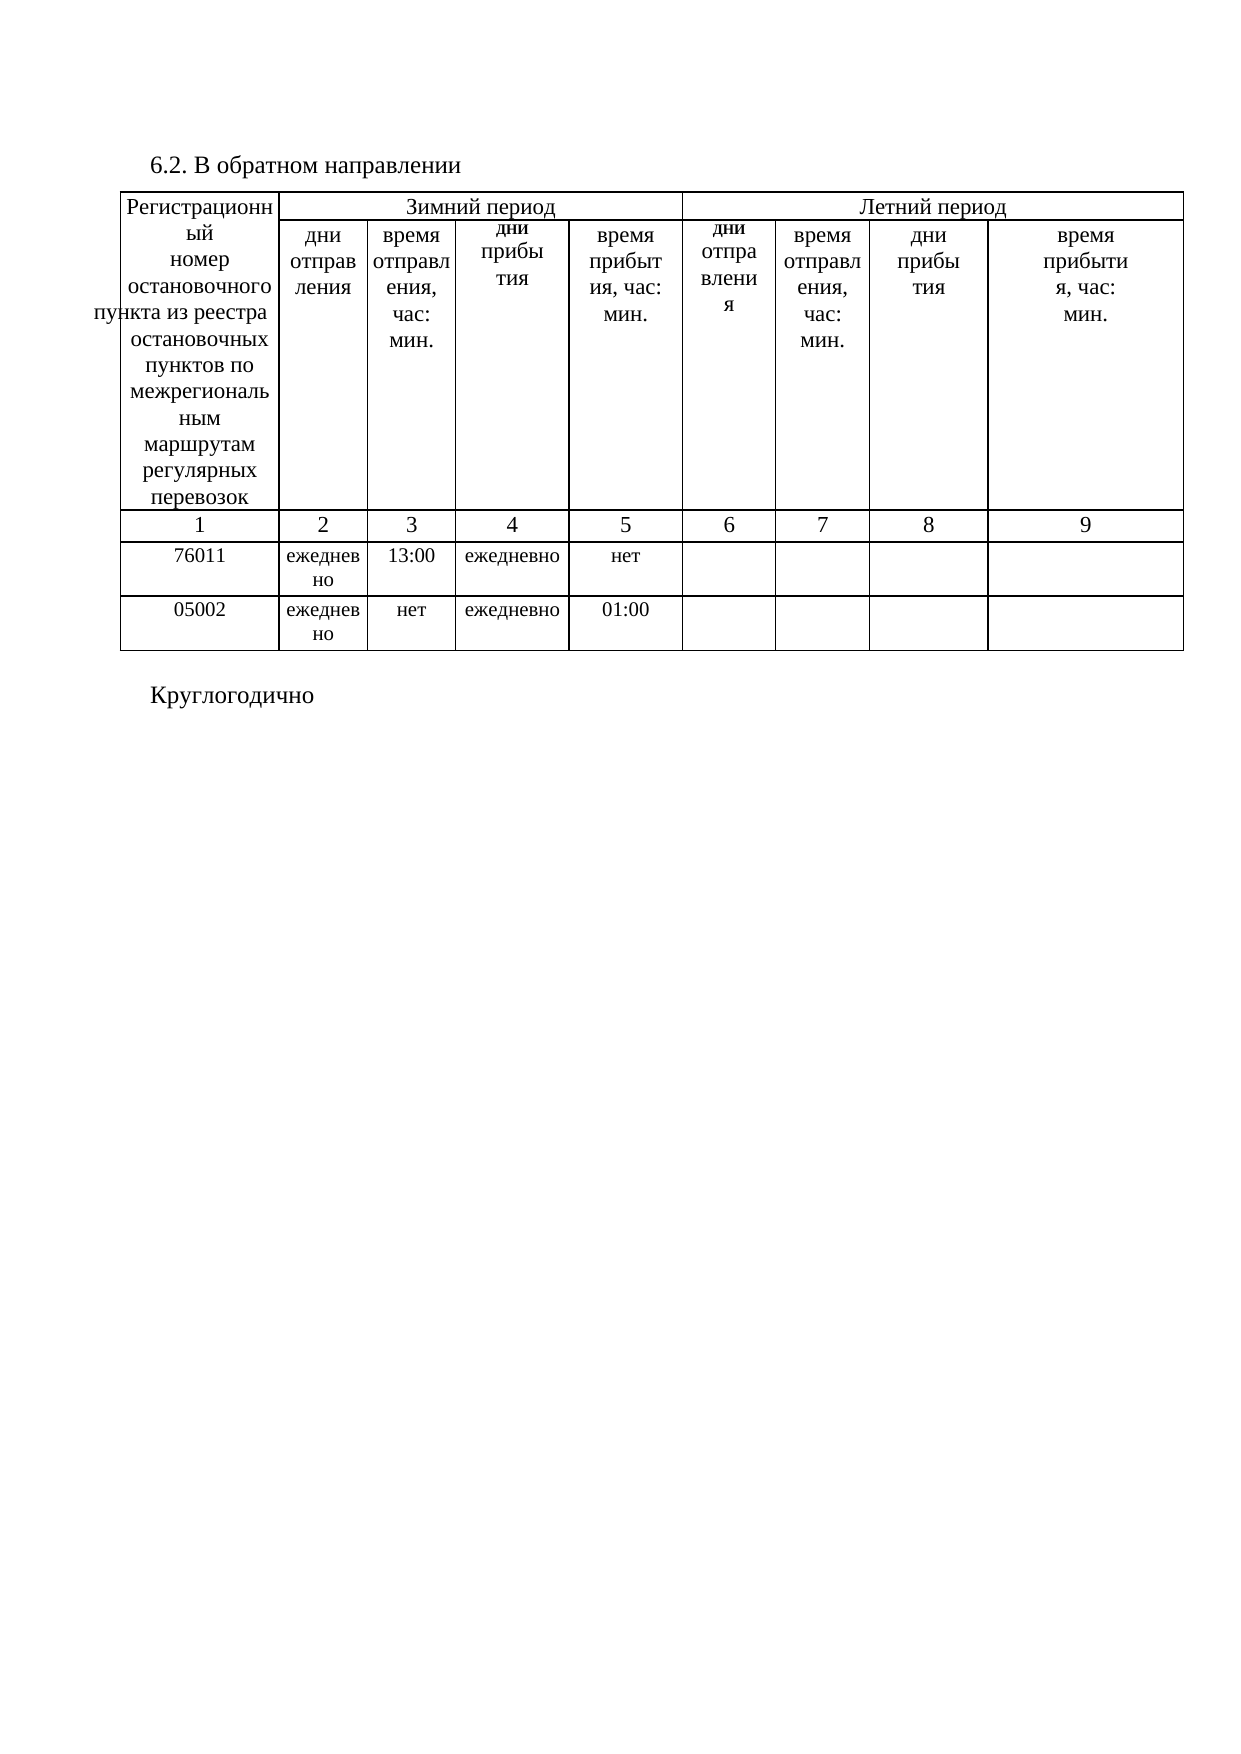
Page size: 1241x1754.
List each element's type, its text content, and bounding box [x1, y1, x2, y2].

table_cell время отправл ения, час: мин. [776, 221, 869, 509]
table_cell ДНИ отпра влени я [683, 221, 775, 509]
table_cell 6 [683, 511, 775, 541]
table_cell ежедневно [456, 597, 568, 650]
table_cell [683, 597, 775, 650]
table_cell 76011 [121, 543, 278, 595]
table_cell время прибыти я, час: мин. [989, 221, 1183, 509]
table_cell 1 [121, 511, 278, 541]
table_cell 13:00 [368, 543, 455, 595]
table_cell нет [570, 543, 682, 595]
table_cell время прибыт ия, час: мин. [570, 221, 682, 509]
table_header Зимний период [280, 193, 682, 219]
table_cell ежедневно [280, 543, 367, 595]
table_cell дни прибы тия [870, 221, 987, 509]
text Круглогодично [150, 680, 1090, 709]
table_cell ежедневно [280, 597, 367, 650]
table_cell [989, 543, 1183, 595]
table_cell [870, 543, 987, 595]
table_cell 4 [456, 511, 568, 541]
table_cell 9 [989, 511, 1183, 541]
text 6.2. В обратном направлении [150, 150, 1090, 179]
table_cell 8 [870, 511, 987, 541]
table_cell ДНИ прибы тия [456, 221, 568, 509]
table_cell [870, 597, 987, 650]
table_cell 3 [368, 511, 455, 541]
table_cell дни отправ ления [280, 221, 367, 509]
table_cell ежедневно [456, 543, 568, 595]
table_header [121, 193, 278, 509]
table_cell время отправл ения, час: мин. [368, 221, 455, 509]
table_cell [683, 543, 775, 595]
table_header Летний период [683, 193, 1183, 219]
table_cell 01:00 [570, 597, 682, 650]
table_cell [776, 543, 869, 595]
table_cell 05002 [121, 597, 278, 650]
table_cell [776, 597, 869, 650]
table_cell 5 [570, 511, 682, 541]
table_cell 7 [776, 511, 869, 541]
table_cell [989, 597, 1183, 650]
table_cell 2 [280, 511, 367, 541]
table_cell нет [368, 597, 455, 650]
